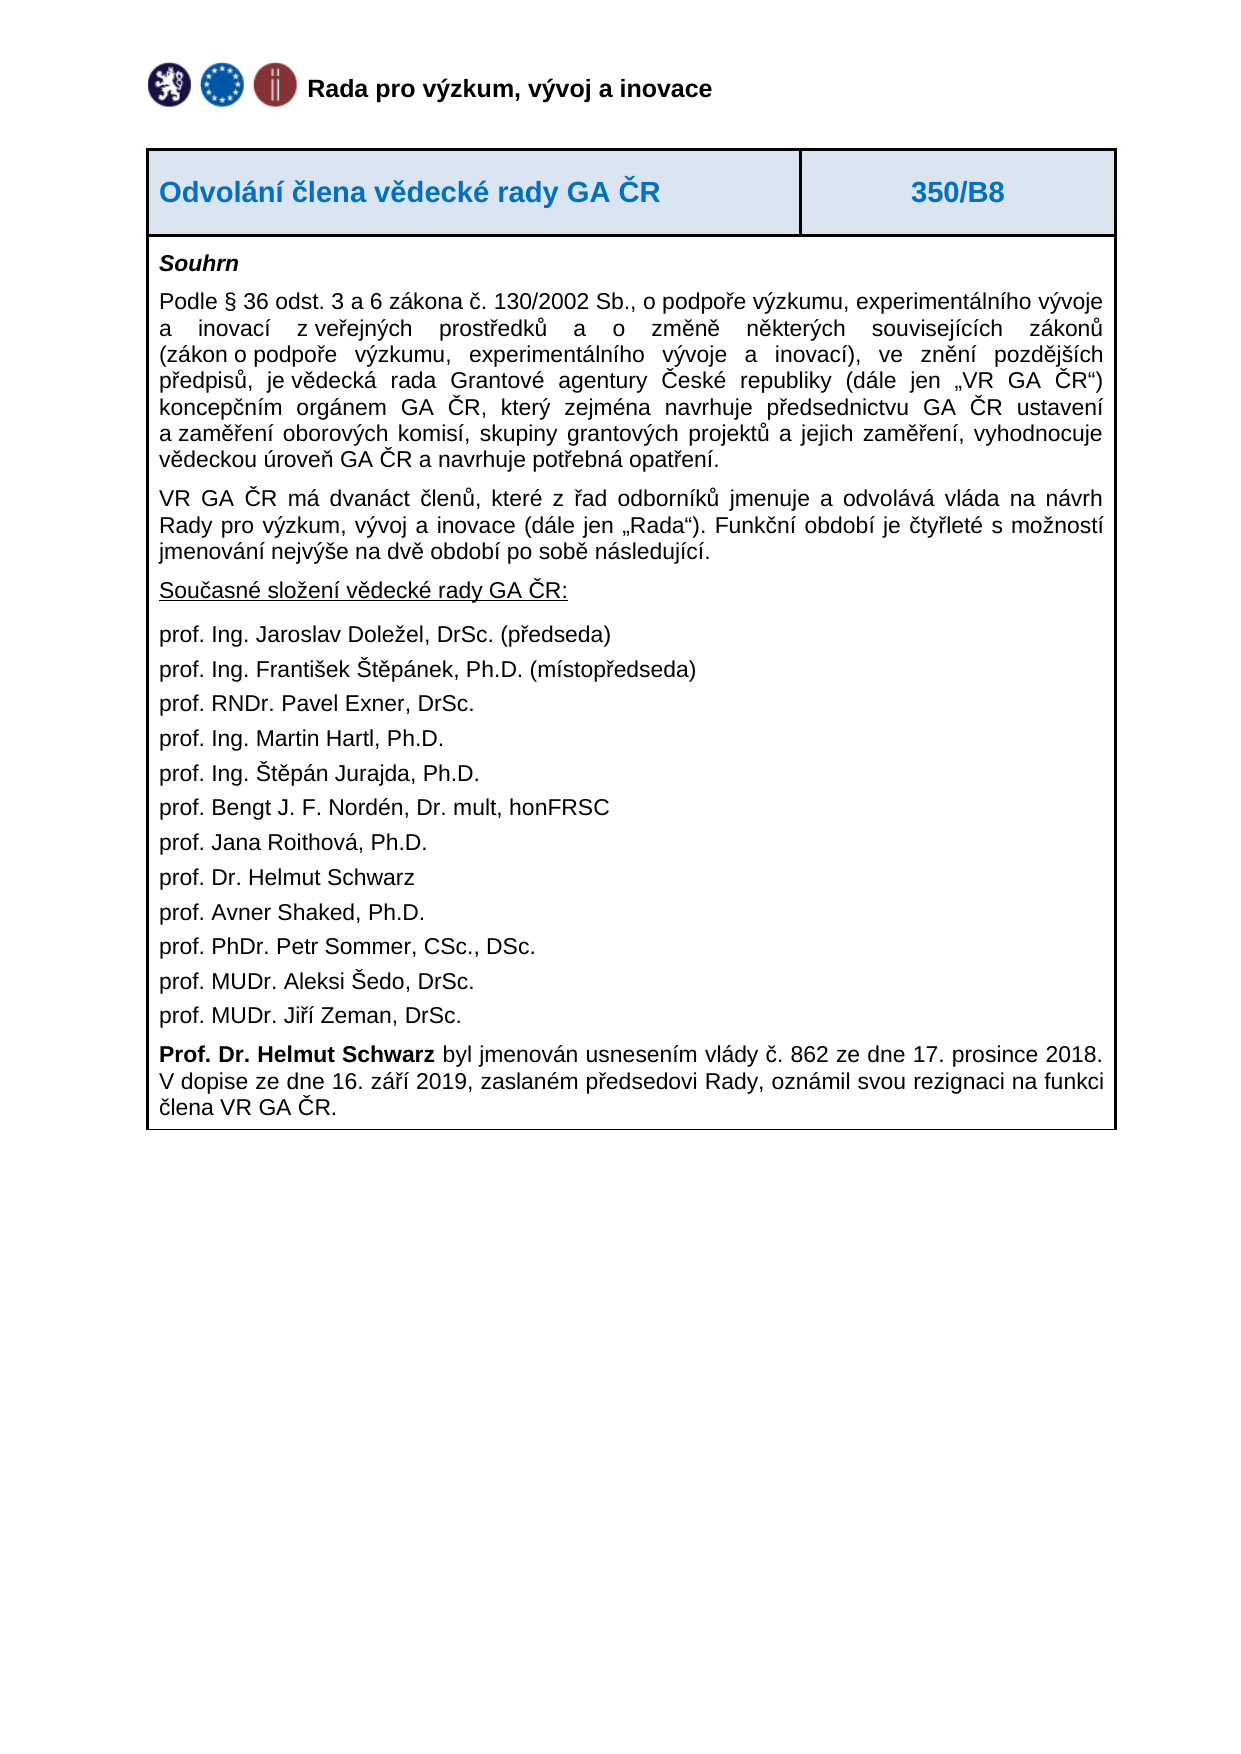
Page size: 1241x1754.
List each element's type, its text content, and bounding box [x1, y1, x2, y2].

picture [147, 62, 298, 108]
table_header 350/B8 [802, 151, 1114, 234]
table_cell Souhrn Podle § 36 odst. 3 a 6 zákona č. 130/2002 Sb., o podpoře výzkumu, experimentálního vývoje a inovací z veřejných prostředků a o změně některých souvisejících zákonů (zákon o podpoře výzkumu, experimentálního vývoje a inovací), ve znění pozdějších předpisů, je vědecká rada Grantové agentury České republiky (dále jen „VR GA ČR“) koncepčním orgánem GA ČR, který zejména navrhuje předsednictvu GA ČR ustavení a zaměření oborových komisí, skupiny grantových projektů a jejich zaměření, vyhodnocuje vědeckou úroveň GA ČR a navrhuje potřebná opatření. VR GA ČR má dvanáct členů, které z řad odborníků jmenuje a odvolává vláda na návrh Rady pro výzkum, vývoj a inovace (dále jen „Rada“). Funkční období je čtyřleté s možností jmenování nejvýše na dvě období po sobě následující. Současné složení vědecké rady GA ČR: prof. Ing. Jaroslav Doležel, DrSc. (předseda) prof. Ing. František Štěpánek, Ph.D. (místopředseda) prof. RNDr. Pavel Exner, DrSc. prof. Ing. Martin Hartl, Ph.D. prof. Ing. Štěpán Jurajda, Ph.D. prof. Bengt J. F. Nordén, Dr. mult, honFRSC prof. Jana Roithová, Ph.D. prof. Dr. Helmut Schwarz prof. Avner Shaked, Ph.D. prof. PhDr. Petr Sommer, CSc., DSc. prof. MUDr. Aleksi Šedo, DrSc. prof. MUDr. Jiří Zeman, DrSc. Prof. Dr. Helmut Schwarz byl jmenován usnesením vlády č. 862 ze dne 17. prosince 2018. V dopise ze dne 16. září 2019, zaslaném předsedovi Rady, oznámil svou rezignaci na funkci člena VR GA ČR. [149, 237, 1114, 1129]
table_header Odvolání člena vědecké rady GA ČR [149, 151, 799, 234]
